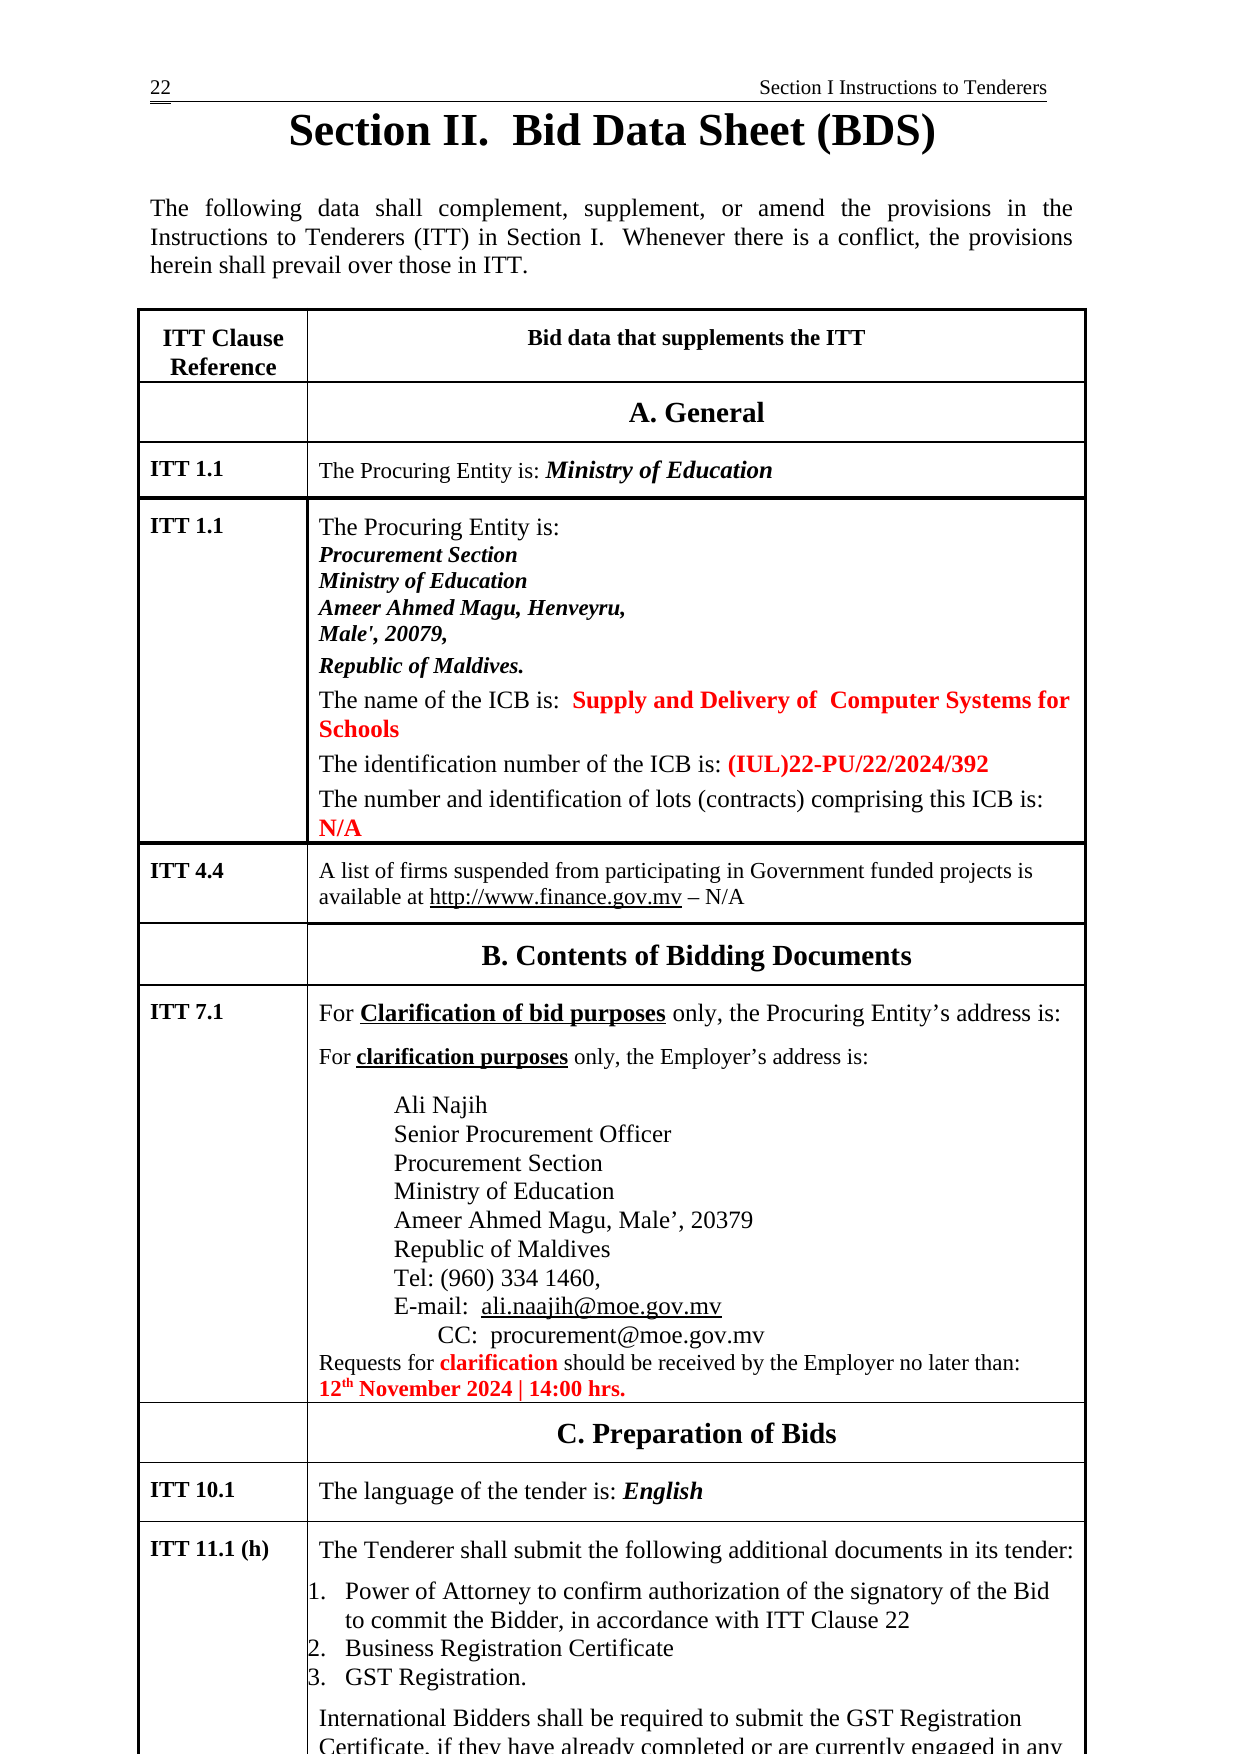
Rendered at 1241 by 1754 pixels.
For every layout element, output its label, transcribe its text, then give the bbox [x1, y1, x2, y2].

table_cell ITT 7.1 [140, 986, 307, 1402]
table_cell The Procuring Entity is: Ministry of Education [308, 443, 1084, 496]
table_cell ITT 4.4 [140, 845, 307, 922]
table_cell A list of firms suspended from participating in Government funded projects is available at http://www.finance.gov.mv – N/A [308, 845, 1084, 922]
table_cell [140, 1403, 307, 1462]
table_cell ITT 10.1 [140, 1463, 307, 1521]
table_cell For Clarification of bid purposes only, the Procuring Entity’s address is: For clarification purposes only, the Employer’s address is: Ali Najih Senior Procurement Officer Procurement Section Ministry of Education Ameer Ahmed Magu, Male’, 20379 Republic of Maldives Tel: (960) 334 1460, E-mail: ali.naajih@moe.gov.mv CC: procurement@moe.gov.mv Requests for clarification should be received by the Employer no later than: 12th November 2024 | 14:00 hrs. [308, 986, 1084, 1402]
table_cell [140, 924, 307, 984]
table_cell ITT 1.1 [140, 443, 307, 496]
table_cell The Tenderer shall submit the following additional documents in its tender: Power of Attorney to confirm authorization of the signatory of the Bid to commit the Bidder, in accordance with ITT Clause 22 Business Registration Certificate GST Registration. International Bidders shall be required to submit the GST Registration Certificate, if they have already completed or are currently engaged in any work in Maldives. [308, 1522, 1084, 1754]
table_cell A. General [308, 383, 1084, 441]
table_cell B. Contents of Bidding Documents [308, 925, 1084, 984]
table_cell The Procuring Entity is: Procurement Section Ministry of Education Ameer Ahmed Magu, Henveyru, Male', 20079, Republic of Maldives. The name of the ICB is: Supply and Delivery of Computer Systems for Schools The identification number of the ICB is: (IUL)22-PU/22/2024/392 The number and identification of lots (contracts) comprising this ICB is: N/A [309, 500, 1084, 841]
table_cell C. Preparation of Bids [308, 1403, 1084, 1462]
table_cell ITT 11.1 (h) [140, 1522, 307, 1754]
table_cell [140, 383, 307, 441]
table_cell ITT 1.1 [140, 500, 306, 841]
table_cell The language of the tender is: English [308, 1463, 1084, 1521]
table_cell Bid data that supplements the ITT [308, 311, 1084, 381]
table_header Section II. Bid Data Sheet (BDS) The following data shall complement, supplement, or amend the provisions in the Instructions to Tenderers (ITT) in Section I. Whenever there is a conflict, the provisions herein shall prevail over those in ITT. [139, 0, 1086, 308]
table_cell ITT Clause Reference [140, 311, 307, 381]
